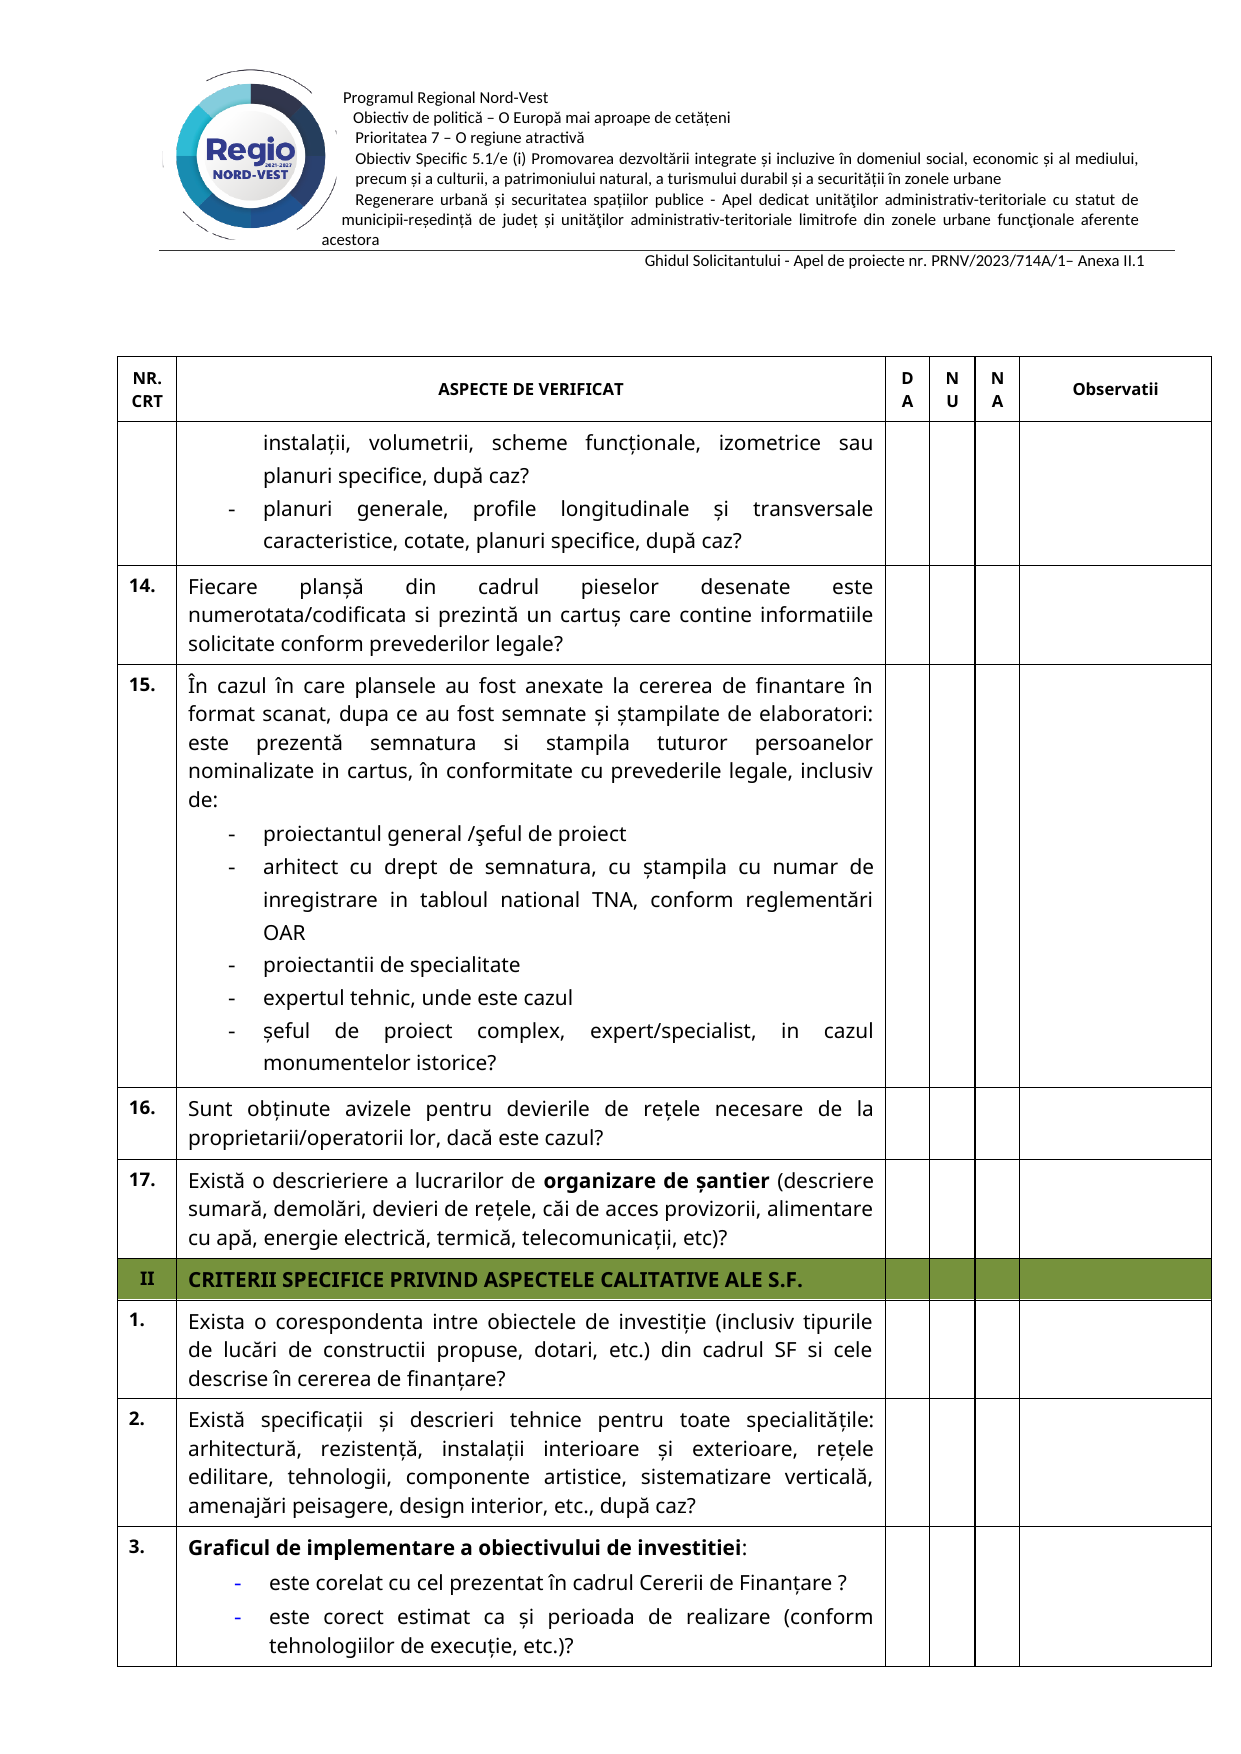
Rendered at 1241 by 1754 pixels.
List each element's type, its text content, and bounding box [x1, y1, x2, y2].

table_cell Fiecare planşă din cadrul pieselor desenate este numerotata/codificata si prezintă un cartuş care contine informatiile solicitate conform prevederilor legale? [177, 566, 885, 664]
table_header DA [886, 357, 929, 421]
table_cell Sunt obținute avizele pentru devierile de rețele necesare de la proprietarii/operatorii lor, dacă este cazul? [177, 1088, 885, 1159]
table_cell [930, 665, 974, 1087]
table_cell [886, 566, 929, 664]
table_cell În cazul în care plansele au fost anexate la cererea de finantare în format scanat, dupa ce au fost semnate și ștampilate de elaboratori: este prezentă semnatura si stampila tuturor persoanelor nominalizate in cartus, în conformitate cu prevederile legale, inclusiv de: proiectantul general /şeful de proiect arhitect cu drept de semnatura, cu ștampila cu numar de inregistrare in tabloul national TNA, conform reglementări OAR proiectantii de specialitate expertul tehnic, unde este cazul șeful de proiect complex, expert/specialist, in cazul monumentelor istorice? [177, 665, 885, 1087]
table_cell [886, 1259, 929, 1299]
table_cell [1020, 665, 1211, 1087]
table_cell [976, 566, 1019, 664]
table_cell [1020, 1259, 1211, 1299]
table_header NU [930, 357, 974, 421]
table_header Observatii [1020, 357, 1211, 421]
table_cell [886, 422, 929, 565]
table_cell [118, 566, 176, 664]
table_cell [886, 1399, 929, 1526]
table_cell [976, 1527, 1019, 1666]
table_header ASPECTE DE VERIFICAT [177, 357, 885, 421]
table_cell [118, 1301, 176, 1398]
table_cell [976, 1088, 1019, 1159]
table_cell [886, 1301, 929, 1398]
table_cell [930, 1301, 974, 1398]
table_cell [118, 1160, 176, 1257]
table_cell [976, 422, 1019, 565]
table_cell [1020, 1301, 1211, 1398]
table_cell [976, 1259, 1019, 1299]
table_cell [118, 1088, 176, 1159]
table_cell [930, 1160, 974, 1257]
table_cell [976, 1301, 1019, 1398]
table_cell [1020, 1527, 1211, 1666]
table_cell [886, 665, 929, 1087]
table_cell [118, 422, 176, 565]
table_cell [118, 1527, 176, 1666]
table_cell [930, 1399, 974, 1526]
table_cell Există specificaţii şi descrieri tehnice pentru toate specialitățile: arhitectură, rezistență, instalații interioare şi exterioare, rețele edilitare, tehnologii, componente artistice, sistematizare verticală, amenajări peisagere, design interior, etc., după caz? [177, 1399, 885, 1526]
table_cell Există o descrieriere a lucrarilor de organizare de şantier (descriere sumară, demolări, devieri de rețele, căi de acces provizorii, alimentare cu apă, energie electrică, termică, telecomunicații, etc)? [177, 1160, 885, 1257]
table_cell [930, 1259, 974, 1299]
table_cell [976, 1160, 1019, 1257]
table_cell [886, 1160, 929, 1257]
table_cell [930, 1088, 974, 1159]
table_cell Exista o corespondenta intre obiectele de investiţie (inclusiv tipurile de lucări de constructii propuse, dotari, etc.) din cadrul SF si cele descrise în cererea de finanțare? [177, 1301, 885, 1398]
table_cell [118, 665, 176, 1087]
table_cell [1020, 1399, 1211, 1526]
table_cell [886, 1527, 929, 1666]
picture [161, 69, 337, 238]
table_cell [930, 422, 974, 565]
table_cell [976, 665, 1019, 1087]
table_cell [930, 1527, 974, 1666]
table_cell [1020, 1160, 1211, 1257]
table_cell [886, 1088, 929, 1159]
table_cell [1020, 1088, 1211, 1159]
table_header NA [976, 357, 1019, 421]
table_cell [1020, 566, 1211, 664]
table_cell [118, 1399, 176, 1526]
table_header NR. CRT [118, 357, 176, 421]
table_cell II [118, 1259, 176, 1299]
table_cell [930, 566, 974, 664]
table_cell [976, 1399, 1019, 1526]
table_cell CRITERII SPECIFICE PRIVIND ASPECTELE CALITATIVE ALE S.F. [177, 1259, 885, 1299]
table_cell [1020, 422, 1211, 565]
